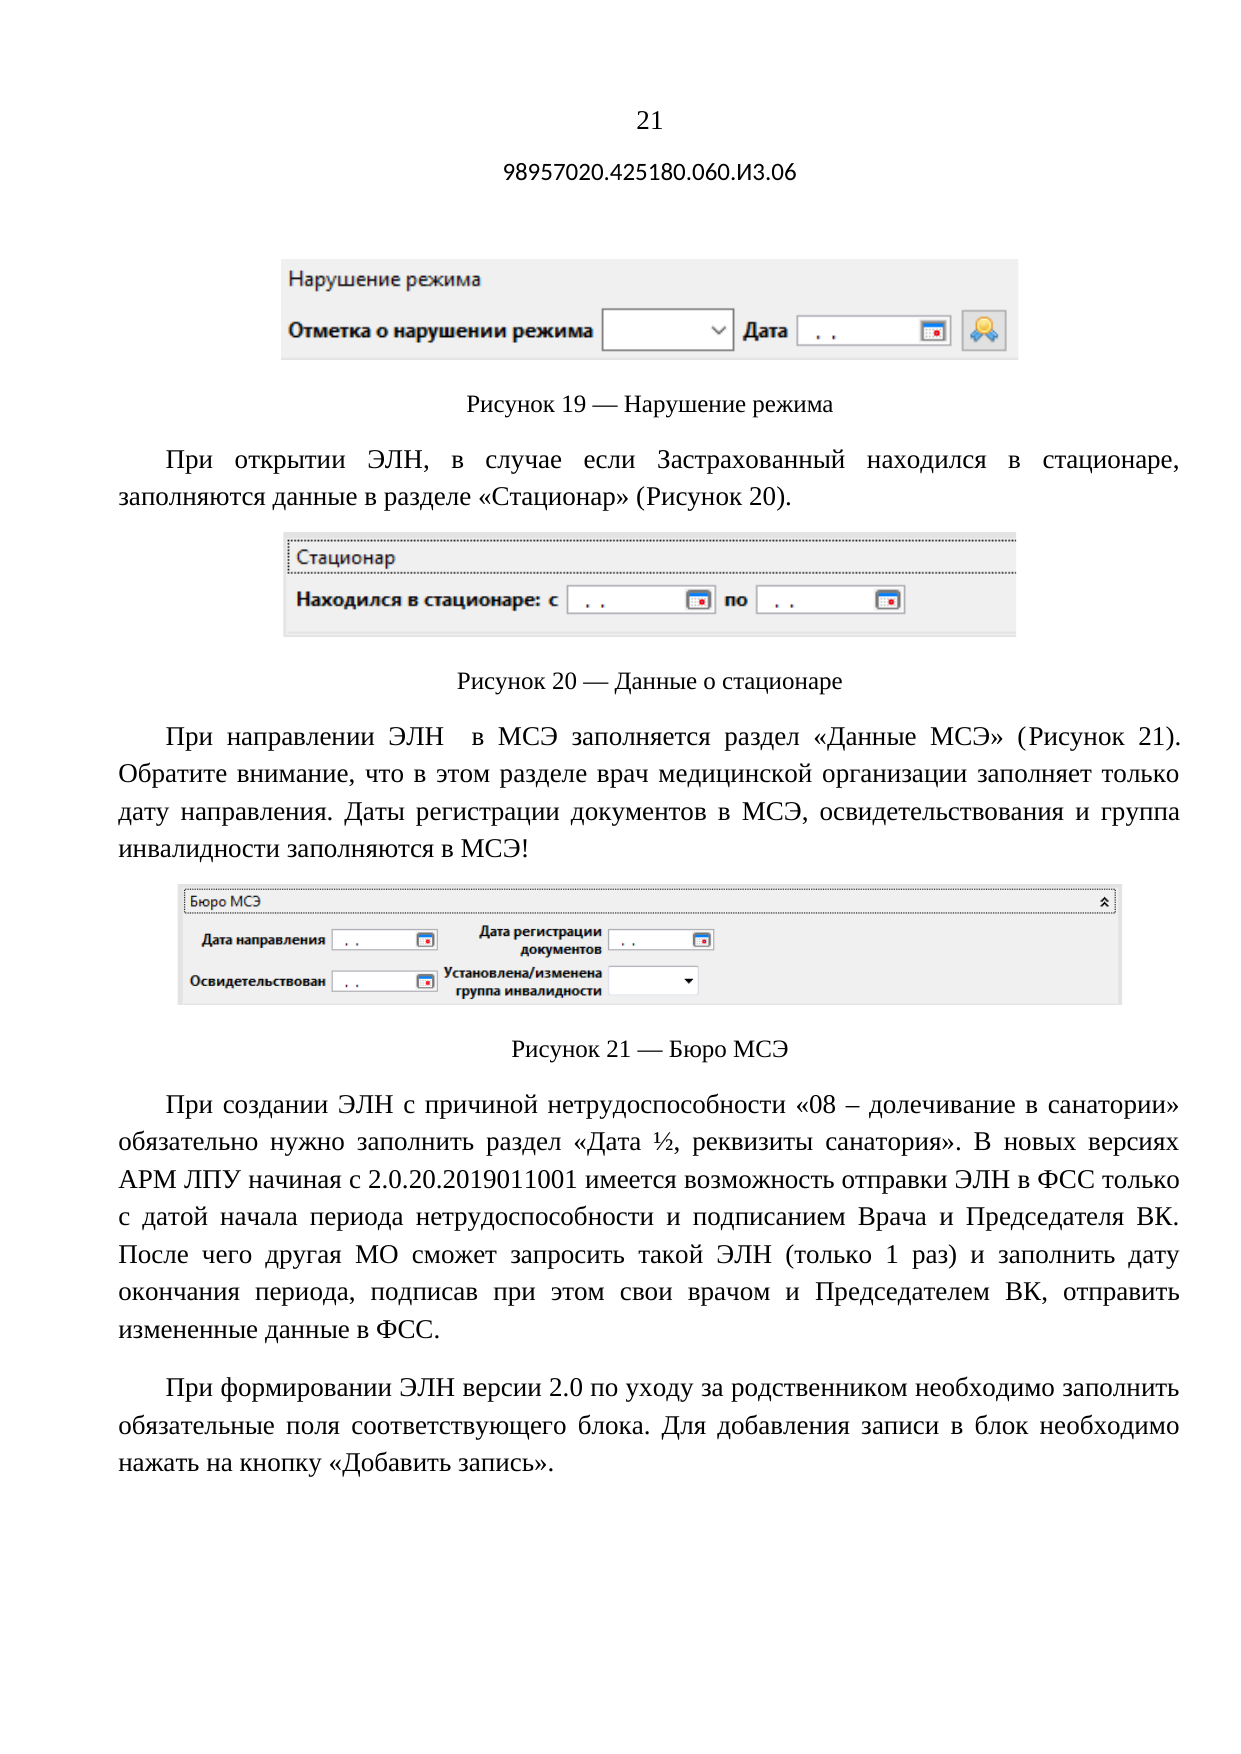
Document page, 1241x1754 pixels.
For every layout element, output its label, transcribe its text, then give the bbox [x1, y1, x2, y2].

text При направлении ЭЛН в МСЭ заполняется раздел «Данные МСЭ» (Рисунок 21). Обратите внимание, что в этом разделе врач медицинской организации заполняет только дату направления. Даты регистрации документов в МСЭ, освидетельствования и группа инвалидности заполняются в МСЭ! [118, 713, 1181, 863]
text При открытии ЭЛН, в случае если Застрахованный находился в стационаре, заполняются данные в разделе «Стационар» (Рисунок 20). [118, 436, 1181, 511]
text Рисунок 20 — Данные о стационаре [118, 657, 1181, 695]
picture [177, 884, 1123, 1005]
picture [281, 259, 1019, 360]
picture [283, 532, 1017, 637]
text При формировании ЭЛН версии 2.0 по уходу за родственником необходимо заполнить обязательные поля соответствующего блока. Для добавления записи в блок необходимо нажать на кнопку «Добавить запись». [118, 1365, 1181, 1477]
text Рисунок 21 — Бюро МСЭ [118, 1025, 1181, 1063]
text Рисунок 19 — Нарушение режима [118, 380, 1181, 418]
text При создании ЭЛН с причиной нетрудоспособности «08 – долечивание в санатории» обязательно нужно заполнить раздел «Дата ½, реквизиты санатория». В новых версиях АРМ ЛПУ начиная с 2.0.20.2019011001 имеется возможность отправки ЭЛН в ФСС только с датой начала периода нетрудоспособности и подписанием Врача и Председателя ВК. После чего другая МО сможет запросить такой ЭЛН (только 1 раз) и заполнить дату окончания периода, подписав при этом свои врачом и Председателем ВК, отправить измененные данные в ФСС. [118, 1082, 1181, 1344]
